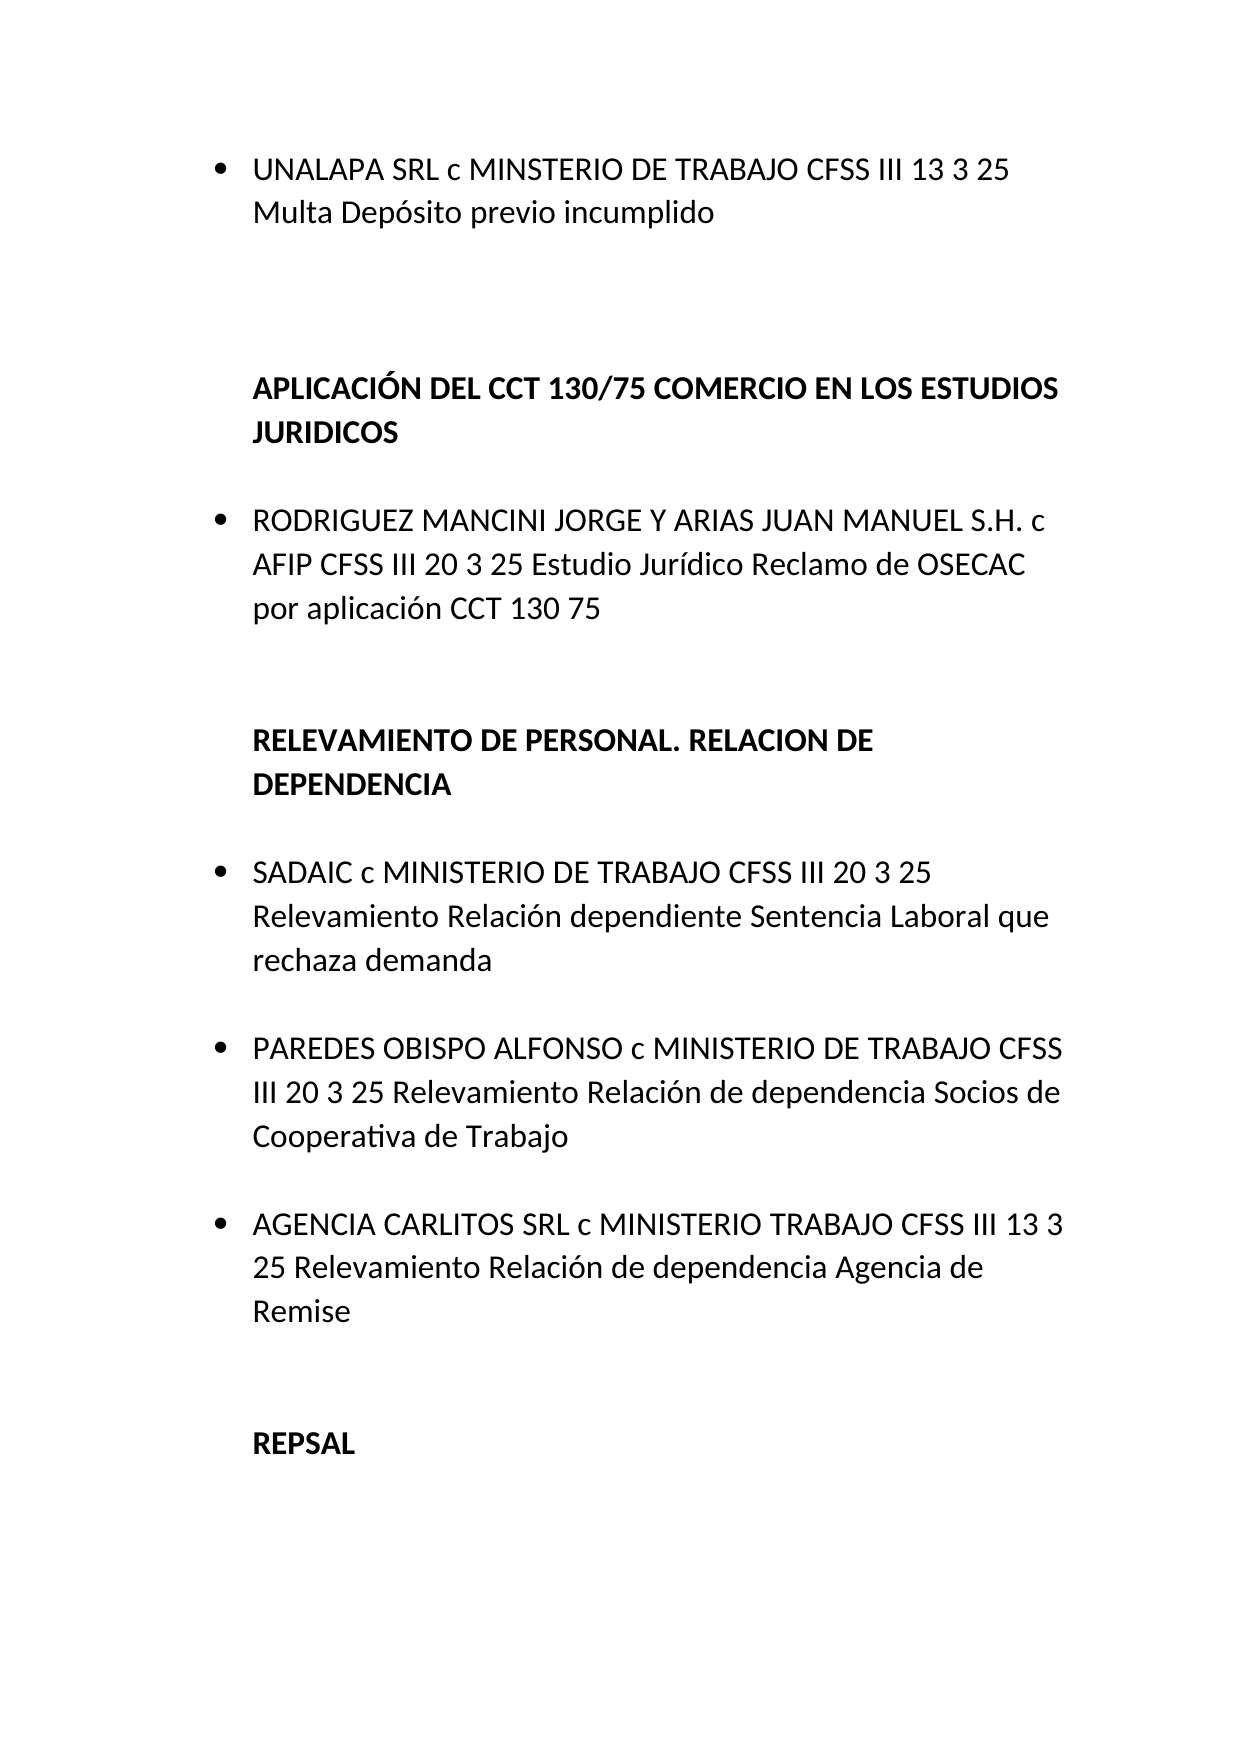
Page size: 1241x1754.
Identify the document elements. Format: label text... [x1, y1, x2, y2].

list AGENCIA CARLITOS SRL c MINISTERIO TRABAJO CFSS III 13 3 25 Relevamiento Relación de dependencia Agencia de Remise [215, 1203, 1063, 1331]
list RODRIGUEZ MANCINI JORGE Y ARIAS JUAN MANUEL S.H. c AFIP CFSS III 20 3 25 Estudio Jurídico Reclamo de OSECAC por aplicación CCT 130 75 [215, 499, 1063, 628]
list UNALAPA SRL c MINSTERIO DE TRABAJO CFSS III 13 3 25 Multa Depósito previo incumplido [215, 148, 1063, 232]
list RELEVAMIENTO DE PERSONAL. RELACION DE DEPENDENCIA [252, 719, 1063, 804]
list APLICACIÓN DEL CCT 130/75 COMERCIO EN LOS ESTUDIOS JURIDICOS [252, 367, 1063, 452]
list SADAIC c MINISTERIO DE TRABAJO CFSS III 20 3 25 Relevamiento Relación dependiente Sentencia Laboral que rechaza demanda [215, 851, 1063, 979]
list REPSAL [252, 1422, 1063, 1463]
list PAREDES OBISPO ALFONSO c MINISTERIO DE TRABAJO CFSS III 20 3 25 Relevamiento Relación de dependencia Socios de Cooperativa de Trabajo [215, 1027, 1063, 1155]
